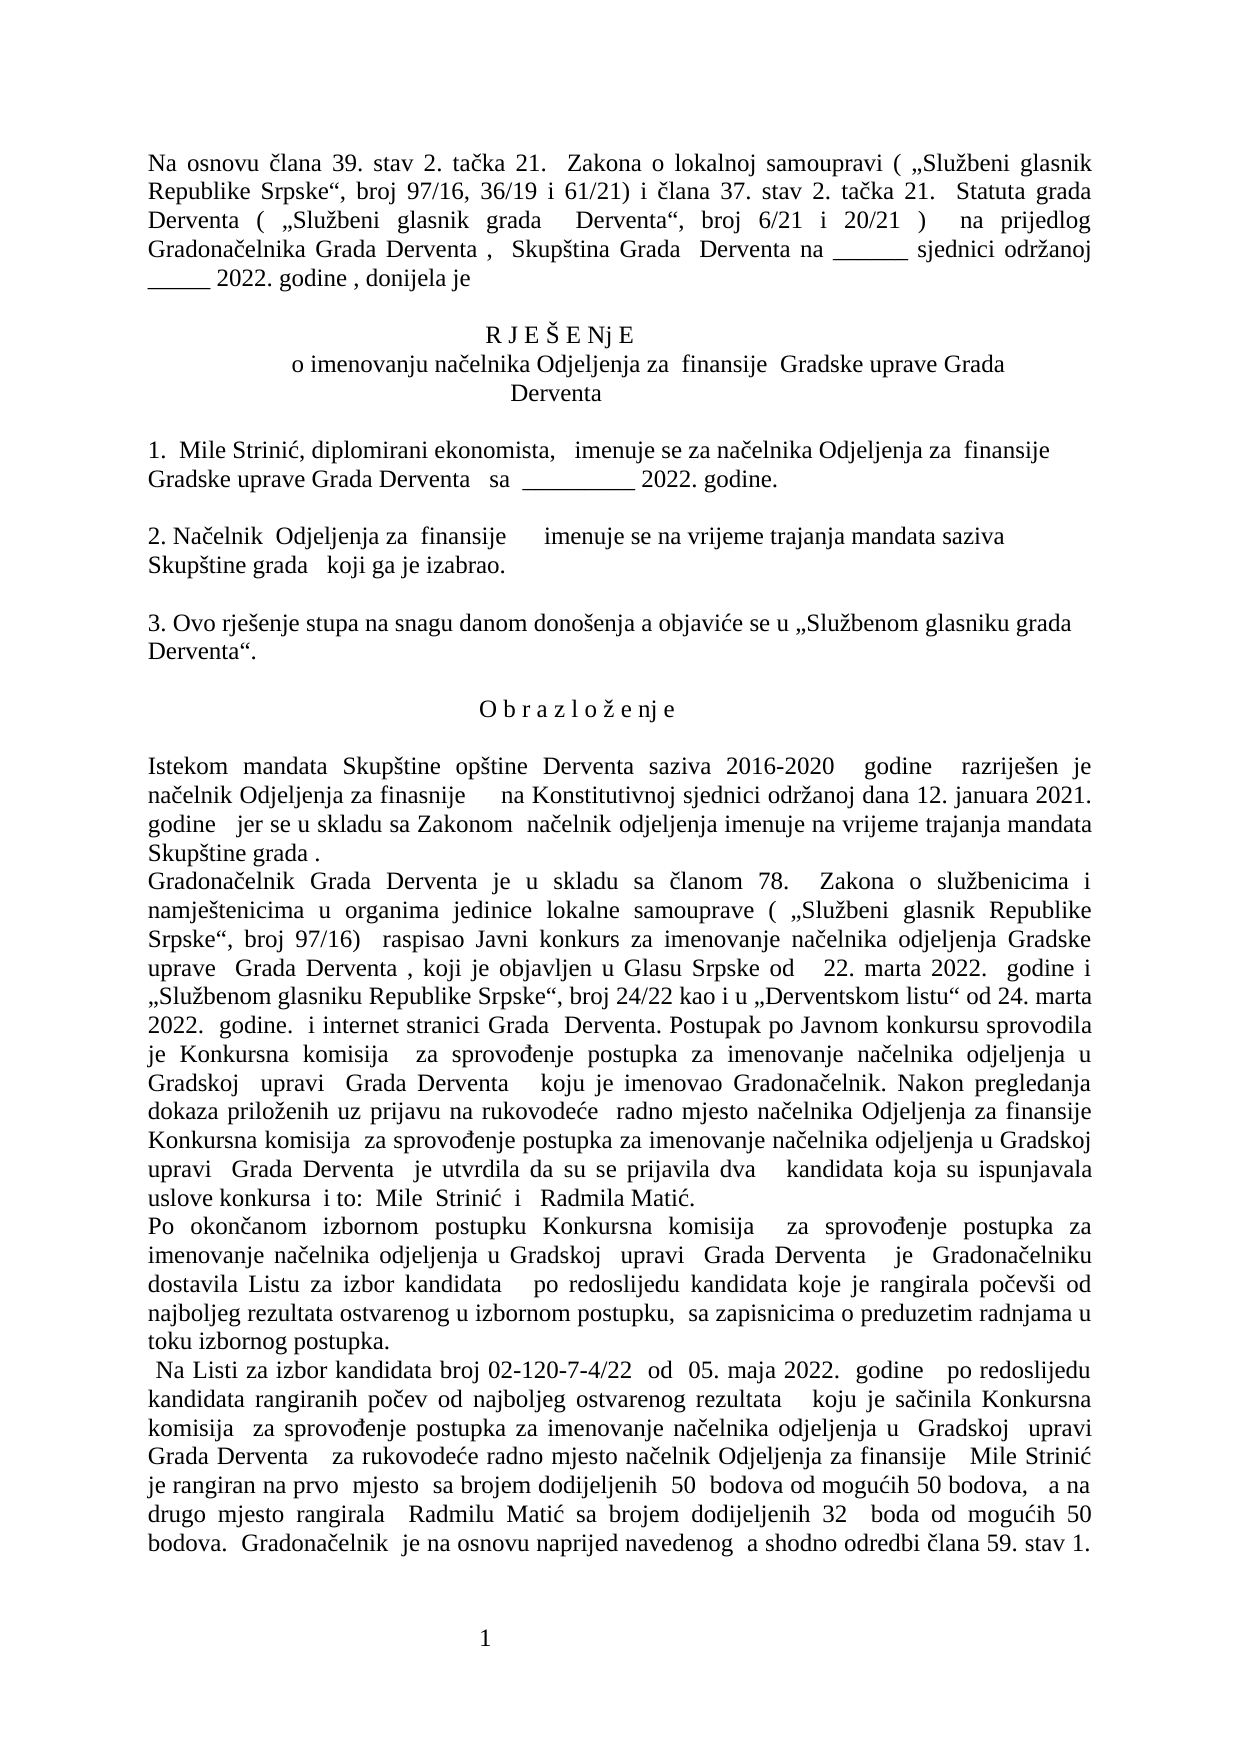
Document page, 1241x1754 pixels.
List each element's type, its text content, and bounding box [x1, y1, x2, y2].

text 3. Ovo rješenje stupa na snagu danom donošenja a objaviće se u „Službenom glasniku grada Derventa“. [148, 608, 1093, 665]
text 2. Načelnik Odjeljenja za finansije imenuje se na vrijeme trajanja mandata saziva Skupštine grada koji ga je izabrao. [148, 521, 1093, 579]
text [148, 1355, 1093, 1556]
text O b r a z l o ž e nj e [148, 694, 1093, 723]
text o imenovanju načelnika Odjeljenja za finansije Gradske uprave Grada [148, 349, 1093, 378]
text Istekom mandata Skupštine opštine Derventa saziva 2016-2020 godine razriješen je načelnik Odjeljenja za finasnije na Konstitutivnoj sjednici održanoj dana 12. januara 2021. godine jer se u skladu sa Zakonom načelnik odjeljenja imenuje na vrijeme trajanja mandata Skupštine grada . [148, 751, 1093, 866]
text Derventa [148, 378, 1093, 406]
text 1. Mile Strinić, diplomirani ekonomista, imenuje se za načelnika Odjeljenja za finansije Gradske uprave Grada Derventa sa _________ 2022. godine. [148, 435, 1093, 493]
text R J E Š E Nj E [148, 320, 1093, 349]
text Na osnovu člana 39. stav 2. tačka 21. Zakona o lokalnoj samoupravi ( „Službeni glasnik Republike Srpske“, broj 97/16, 36/19 i 61/21) i člana 37. stav 2. tačka 21. Statuta grada Derventa ( „Službeni glasnik grada Derventa“, broj 6/21 i 20/21 ) na prijedlog Gradonačelnika Grada Derventa , Skupština Grada Derventa na ______ sjednici održanoj _____ 2022. godine , donijela je [148, 148, 1093, 291]
text Po okončanom izbornom postupku Konkursna komisija za sprovođenje postupka za imenovanje načelnika odjeljenja u Gradskoj upravi Grada Derventa je Gradonačelniku dostavila Listu za izbor kandidata po redoslijedu kandidata koje je rangirala počevši od najboljeg rezultata ostvarenog u izbornom postupku, sa zapisnicima o preduzetim radnjama u toku izbornog postupka. [148, 1211, 1093, 1355]
text Gradonačelnik Grada Derventa je u skladu sa članom 78. Zakona o službenicima i namještenicima u organima jedinice lokalne samouprave ( „Službeni glasnik Republike Srpske“, broj 97/16) raspisao Javni konkurs za imenovanje načelnika odjeljenja Gradske uprave Grada Derventa , koji je objavljen u Glasu Srpske od 22. marta 2022. godine i „Službenom glasniku Republike Srpske“, broj 24/22 kao i u „Derventskom listu“ od 24. marta 2022. godine. i internet stranici Grada Derventa. Postupak po Javnom konkursu sprovodila je Konkursna komisija za sprovođenje postupka za imenovanje načelnika odjeljenja u Gradskoj upravi Grada Derventa koju je imenovao Gradonačelnik. Nakon pregledanja dokaza priloženih uz prijavu na rukovodeće radno mjesto načelnika Odjeljenja za finansije Konkursna komisija za sprovođenje postupka za imenovanje načelnika odjeljenja u Gradskoj upravi Grada Derventa je utvrdila da su se prijavila dva kandidata koja su ispunjavala uslove konkursa i to: Mile Strinić i Radmila Matić. [148, 866, 1093, 1211]
